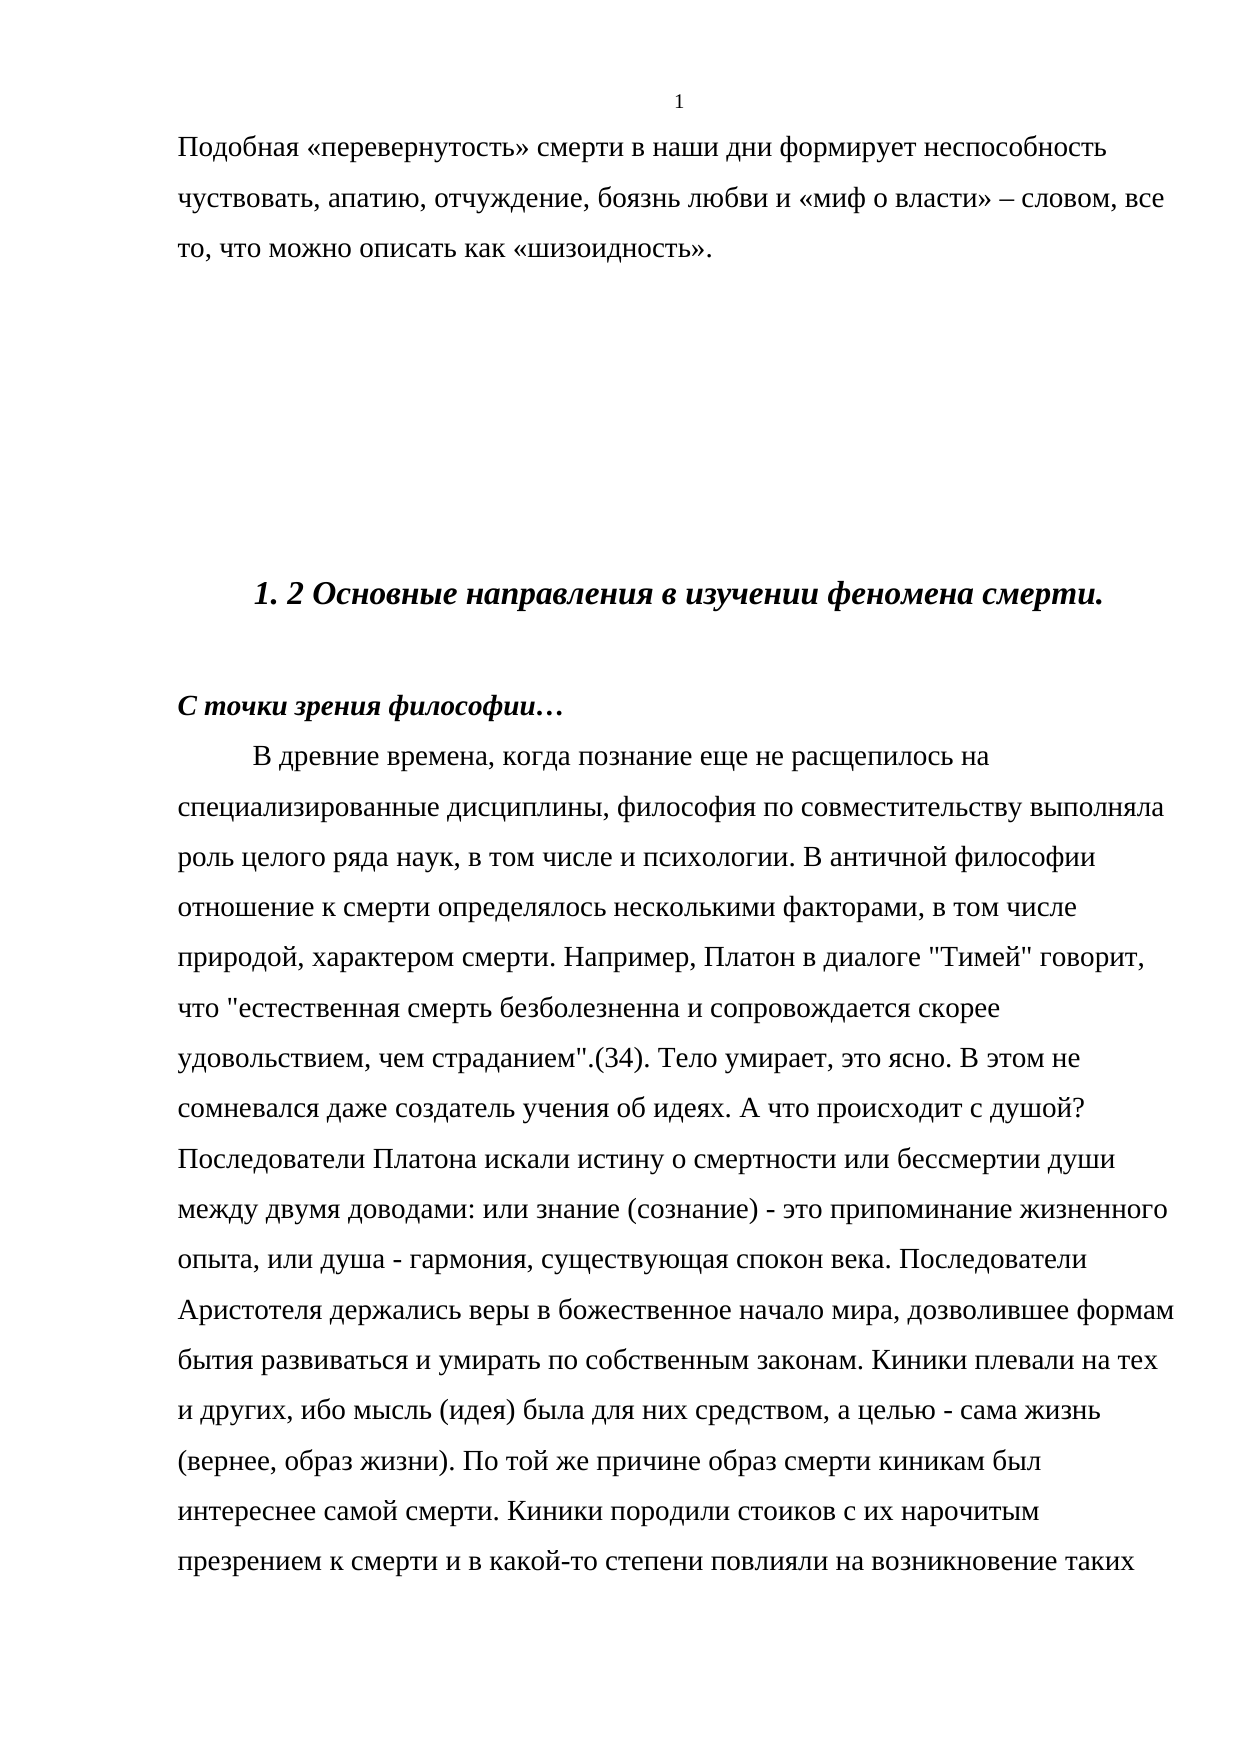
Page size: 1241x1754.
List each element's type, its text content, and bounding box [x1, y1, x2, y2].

text 1. 2 Основные направления в изучении феномена смерти. [177, 573, 1181, 611]
text Подобная «перевернутость» смерти в наши дни формирует неспособность чуствовать, апатию, отчуждение, боязнь любви и «миф о власти» – словом, все то, что можно описать как «шизоидность». [177, 113, 1181, 264]
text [177, 1141, 1181, 1577]
text В древние времена, когда познание еще не расщепилось на специализированные дисциплины, философия по совместительству выполняла роль целого ряда наук, в том числе и психологии. В античной философии отношение к смерти определялось несколькими факторами, в том числе природой, характером смерти. Например, Платон в диалоге "Тимей" говорит, что "естественная смерть безболезненна и сопровождается скорее удовольствием, чем страданием".(34). Тело умирает, это ясно. В этом не сомневался даже создатель учения об идеях. А что происходит с душой? [177, 738, 1181, 1124]
subtitle С точки зрения философии… [177, 688, 1181, 722]
